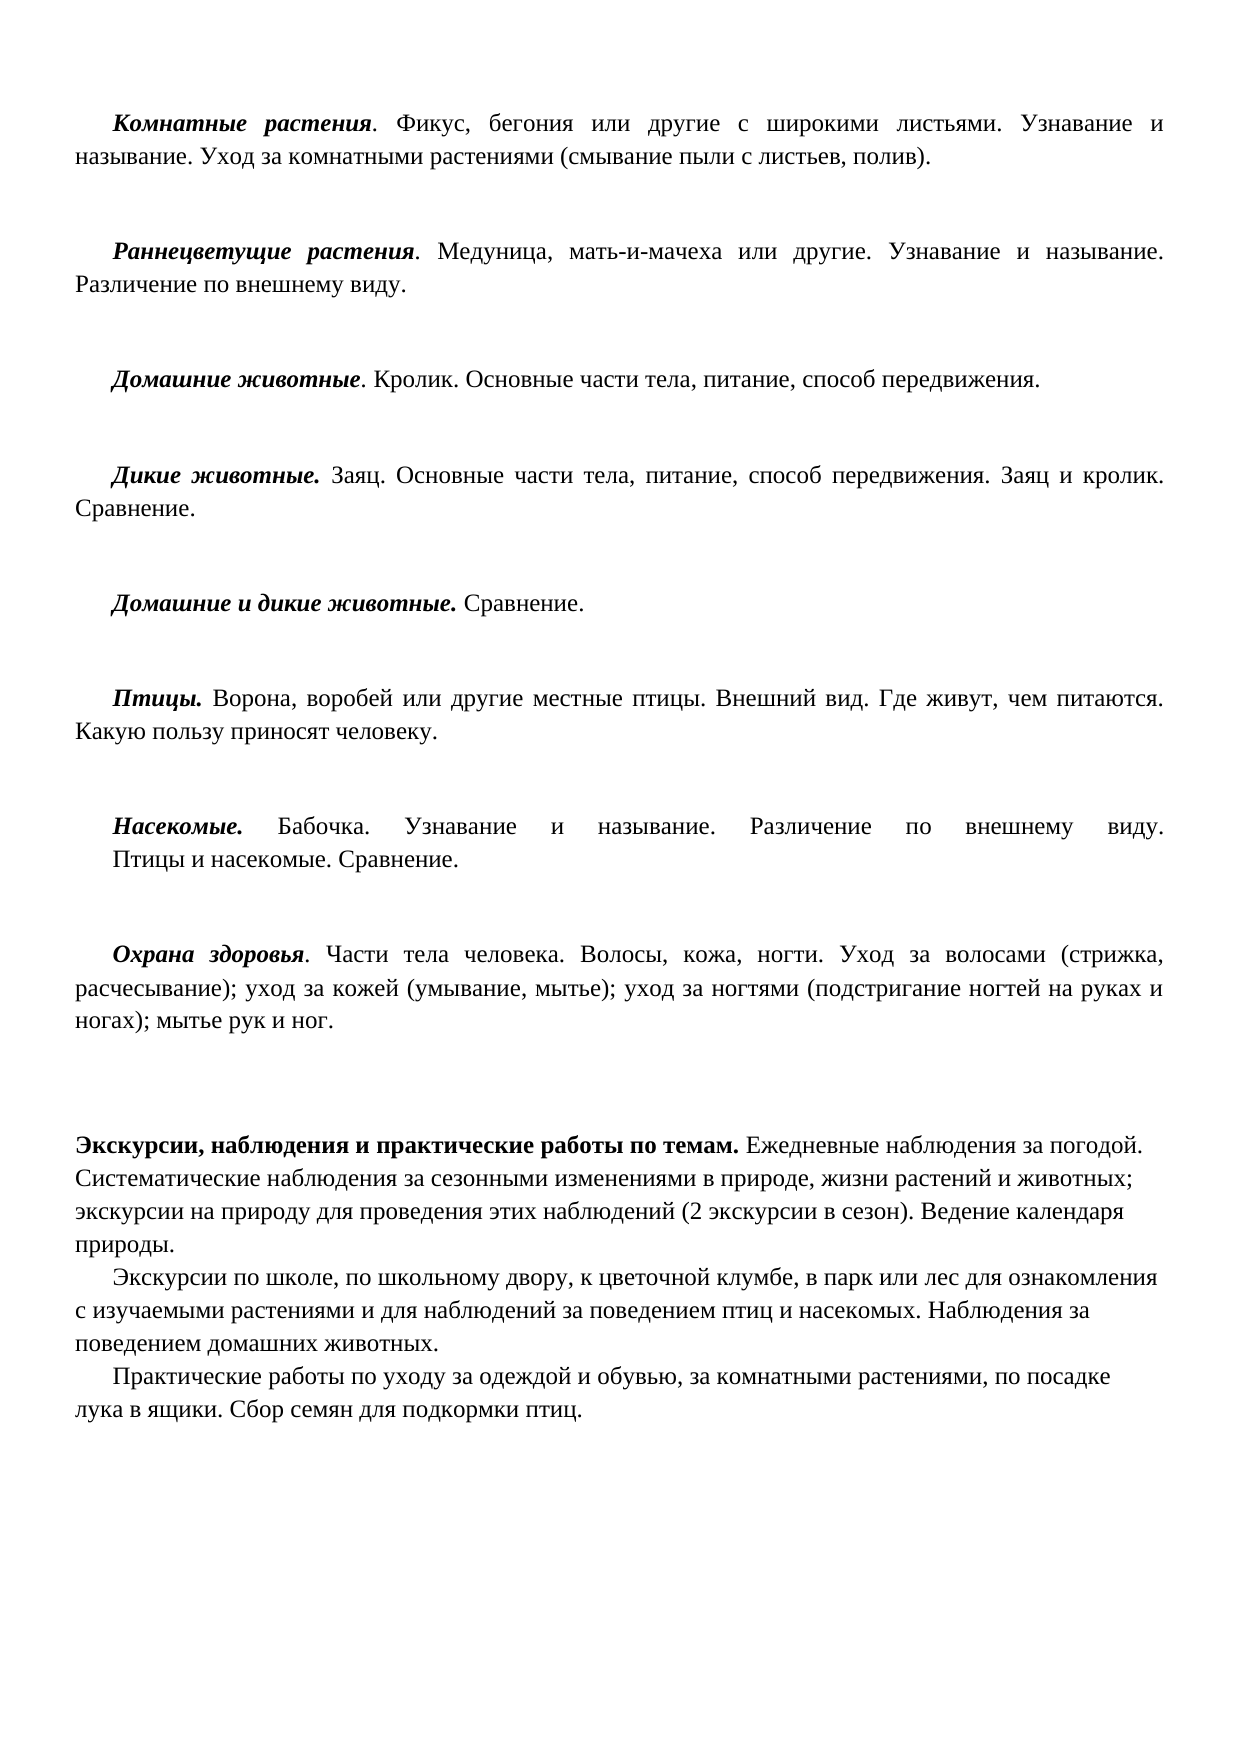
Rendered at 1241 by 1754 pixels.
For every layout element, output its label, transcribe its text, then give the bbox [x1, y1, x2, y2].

text Домашние животные. Кролик. Основные части тела, питание, способ передвижения. [75, 331, 1165, 393]
text Птицы. Ворона, воробей или другие местные птицы. Внешний вид. Где живут, чем питаются. Какую пользу приносят человеку. [75, 650, 1165, 745]
text Комнатные растения. Фикус, бегония или другие с широкими листьями. Узнавание и называние. Уход за комнатными растениями (смывание пыли с листьев, полив). [75, 75, 1165, 170]
text Охрана здоровья. Части тела человека. Волосы, кожа, ногти. Уход за волосами (стрижка, расчесывание); уход за кожей (умывание, мытье); уход за ногтями (подстригание ногтей на руках и ногах); мытье рук и ног. [75, 907, 1165, 1034]
text Насекомые. Бабочка. Узнавание и называние. Различение по внешнему виду. Птицы и насекомые. Сравнение. [75, 778, 1165, 873]
text Раннецветущие растения. Медуница, мать-и-мачеха или другие. Узнавание и называние. Различение по внешнему виду. [75, 203, 1165, 298]
text Экскурсии, наблюдения и практические работы по темам. Ежедневные наблюдения за погодой. Систематические наблюдения за сезонными изменениями в природе, жизни растений и животных; экскурсии на природу для проведения этих наблюдений (2 экскурсии в сезон). Ведение календаря природы. Экскурсии по школе, по школьному двору, к цветочной клумбе, в парк или лес для ознакомления с изучаемыми растениями и для наблюдений за поведением птиц и насекомых. Наблюдения за поведением домашних животных. Практические работы по уходу за одеждой и обувью, за комнатными растениями, по посадке лука в ящики. Сбор семян для подкормки птиц. [75, 1130, 1165, 1423]
text Домашние и дикие животные. Сравнение. [75, 555, 1165, 617]
text Дикие животные. Заяц. Основные части тела, питание, способ передвижения. Заяц и кролик. Сравнение. [75, 427, 1165, 521]
